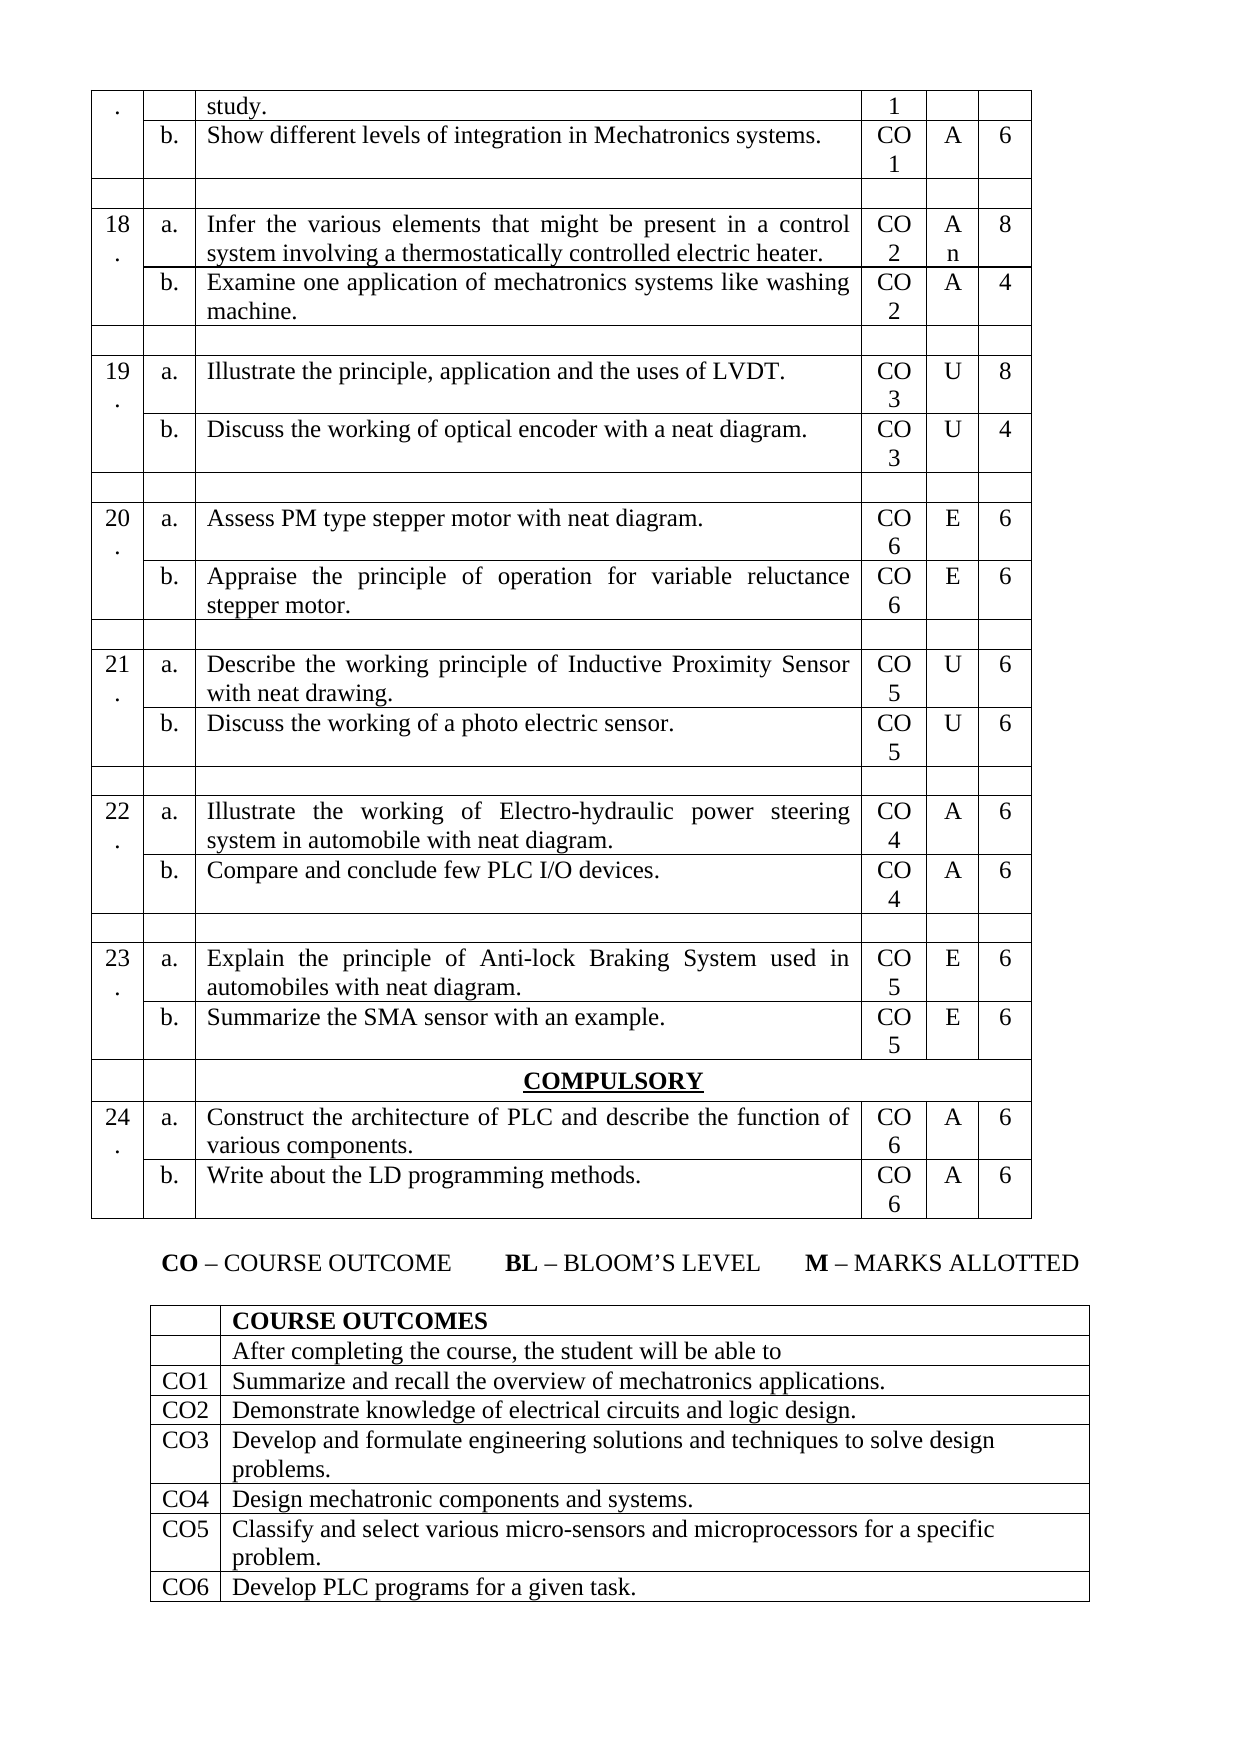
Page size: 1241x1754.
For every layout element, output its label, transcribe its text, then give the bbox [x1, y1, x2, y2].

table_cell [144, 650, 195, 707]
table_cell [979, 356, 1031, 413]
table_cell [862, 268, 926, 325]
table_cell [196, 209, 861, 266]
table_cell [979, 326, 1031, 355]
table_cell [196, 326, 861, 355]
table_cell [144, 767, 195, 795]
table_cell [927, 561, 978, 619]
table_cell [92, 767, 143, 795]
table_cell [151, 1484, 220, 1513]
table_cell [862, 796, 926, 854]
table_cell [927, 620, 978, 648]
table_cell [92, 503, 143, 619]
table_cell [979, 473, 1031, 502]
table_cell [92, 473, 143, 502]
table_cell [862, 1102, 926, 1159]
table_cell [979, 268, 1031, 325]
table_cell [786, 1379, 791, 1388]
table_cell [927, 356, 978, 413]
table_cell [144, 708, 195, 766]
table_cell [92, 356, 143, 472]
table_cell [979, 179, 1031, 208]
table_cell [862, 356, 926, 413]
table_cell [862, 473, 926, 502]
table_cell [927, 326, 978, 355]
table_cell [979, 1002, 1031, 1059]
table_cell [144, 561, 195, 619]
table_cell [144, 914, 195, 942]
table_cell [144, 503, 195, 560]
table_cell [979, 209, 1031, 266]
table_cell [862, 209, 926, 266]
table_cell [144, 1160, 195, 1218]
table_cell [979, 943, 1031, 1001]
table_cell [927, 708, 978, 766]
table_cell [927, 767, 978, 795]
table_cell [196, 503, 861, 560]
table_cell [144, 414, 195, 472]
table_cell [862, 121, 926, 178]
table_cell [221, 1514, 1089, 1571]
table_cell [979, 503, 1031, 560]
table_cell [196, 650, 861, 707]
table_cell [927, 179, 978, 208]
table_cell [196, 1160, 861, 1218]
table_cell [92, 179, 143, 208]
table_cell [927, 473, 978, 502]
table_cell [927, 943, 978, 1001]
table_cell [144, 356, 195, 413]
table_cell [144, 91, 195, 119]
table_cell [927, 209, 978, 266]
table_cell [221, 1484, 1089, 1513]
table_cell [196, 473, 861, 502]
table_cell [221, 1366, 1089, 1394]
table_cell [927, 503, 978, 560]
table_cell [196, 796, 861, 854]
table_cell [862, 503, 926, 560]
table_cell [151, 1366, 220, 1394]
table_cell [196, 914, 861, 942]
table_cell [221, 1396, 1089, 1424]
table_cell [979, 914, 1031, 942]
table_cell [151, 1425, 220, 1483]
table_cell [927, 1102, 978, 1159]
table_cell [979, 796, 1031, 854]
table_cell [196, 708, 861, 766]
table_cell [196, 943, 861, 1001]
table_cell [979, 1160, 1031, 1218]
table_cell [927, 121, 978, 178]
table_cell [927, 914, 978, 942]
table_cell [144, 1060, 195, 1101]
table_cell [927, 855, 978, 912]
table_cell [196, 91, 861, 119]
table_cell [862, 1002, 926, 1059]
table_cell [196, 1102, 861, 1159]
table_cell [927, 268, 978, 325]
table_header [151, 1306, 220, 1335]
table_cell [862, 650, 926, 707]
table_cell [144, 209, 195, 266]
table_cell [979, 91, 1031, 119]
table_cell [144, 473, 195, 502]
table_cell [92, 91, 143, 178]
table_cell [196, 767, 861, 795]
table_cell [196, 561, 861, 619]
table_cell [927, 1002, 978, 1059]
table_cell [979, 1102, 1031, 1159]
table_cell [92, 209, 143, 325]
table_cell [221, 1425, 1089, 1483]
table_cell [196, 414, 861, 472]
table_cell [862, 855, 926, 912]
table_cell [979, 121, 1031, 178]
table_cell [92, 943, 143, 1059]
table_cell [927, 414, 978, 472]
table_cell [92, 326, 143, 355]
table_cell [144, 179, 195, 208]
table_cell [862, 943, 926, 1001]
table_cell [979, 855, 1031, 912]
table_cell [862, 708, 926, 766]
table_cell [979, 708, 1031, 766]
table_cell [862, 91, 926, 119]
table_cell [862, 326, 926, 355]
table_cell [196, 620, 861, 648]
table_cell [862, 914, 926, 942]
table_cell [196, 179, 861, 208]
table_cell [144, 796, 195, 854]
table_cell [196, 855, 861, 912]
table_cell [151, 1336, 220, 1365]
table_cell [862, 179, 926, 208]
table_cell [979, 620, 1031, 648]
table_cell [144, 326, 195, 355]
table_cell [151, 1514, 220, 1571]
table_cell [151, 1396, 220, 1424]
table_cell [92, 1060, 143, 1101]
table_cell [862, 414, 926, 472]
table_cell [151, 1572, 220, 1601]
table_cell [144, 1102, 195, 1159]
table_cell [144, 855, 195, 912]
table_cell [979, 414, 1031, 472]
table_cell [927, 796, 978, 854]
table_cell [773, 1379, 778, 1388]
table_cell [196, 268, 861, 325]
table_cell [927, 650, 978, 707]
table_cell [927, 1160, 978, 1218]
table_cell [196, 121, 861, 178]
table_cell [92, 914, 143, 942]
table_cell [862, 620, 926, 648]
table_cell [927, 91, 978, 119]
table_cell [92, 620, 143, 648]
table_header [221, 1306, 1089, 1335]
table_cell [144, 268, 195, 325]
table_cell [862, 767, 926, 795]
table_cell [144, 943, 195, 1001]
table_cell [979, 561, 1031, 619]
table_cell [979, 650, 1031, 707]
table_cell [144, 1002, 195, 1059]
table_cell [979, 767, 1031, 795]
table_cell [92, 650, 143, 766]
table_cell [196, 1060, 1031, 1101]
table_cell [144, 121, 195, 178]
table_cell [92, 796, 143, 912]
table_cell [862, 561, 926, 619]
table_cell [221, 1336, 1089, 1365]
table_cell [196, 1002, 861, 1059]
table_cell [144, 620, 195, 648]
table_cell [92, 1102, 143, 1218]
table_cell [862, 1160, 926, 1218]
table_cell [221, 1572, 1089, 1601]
text CO – COURSE OUTCOME BL – BLOOM’S LEVEL M – MARKS ALLOTTED [150, 1248, 1090, 1276]
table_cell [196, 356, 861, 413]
